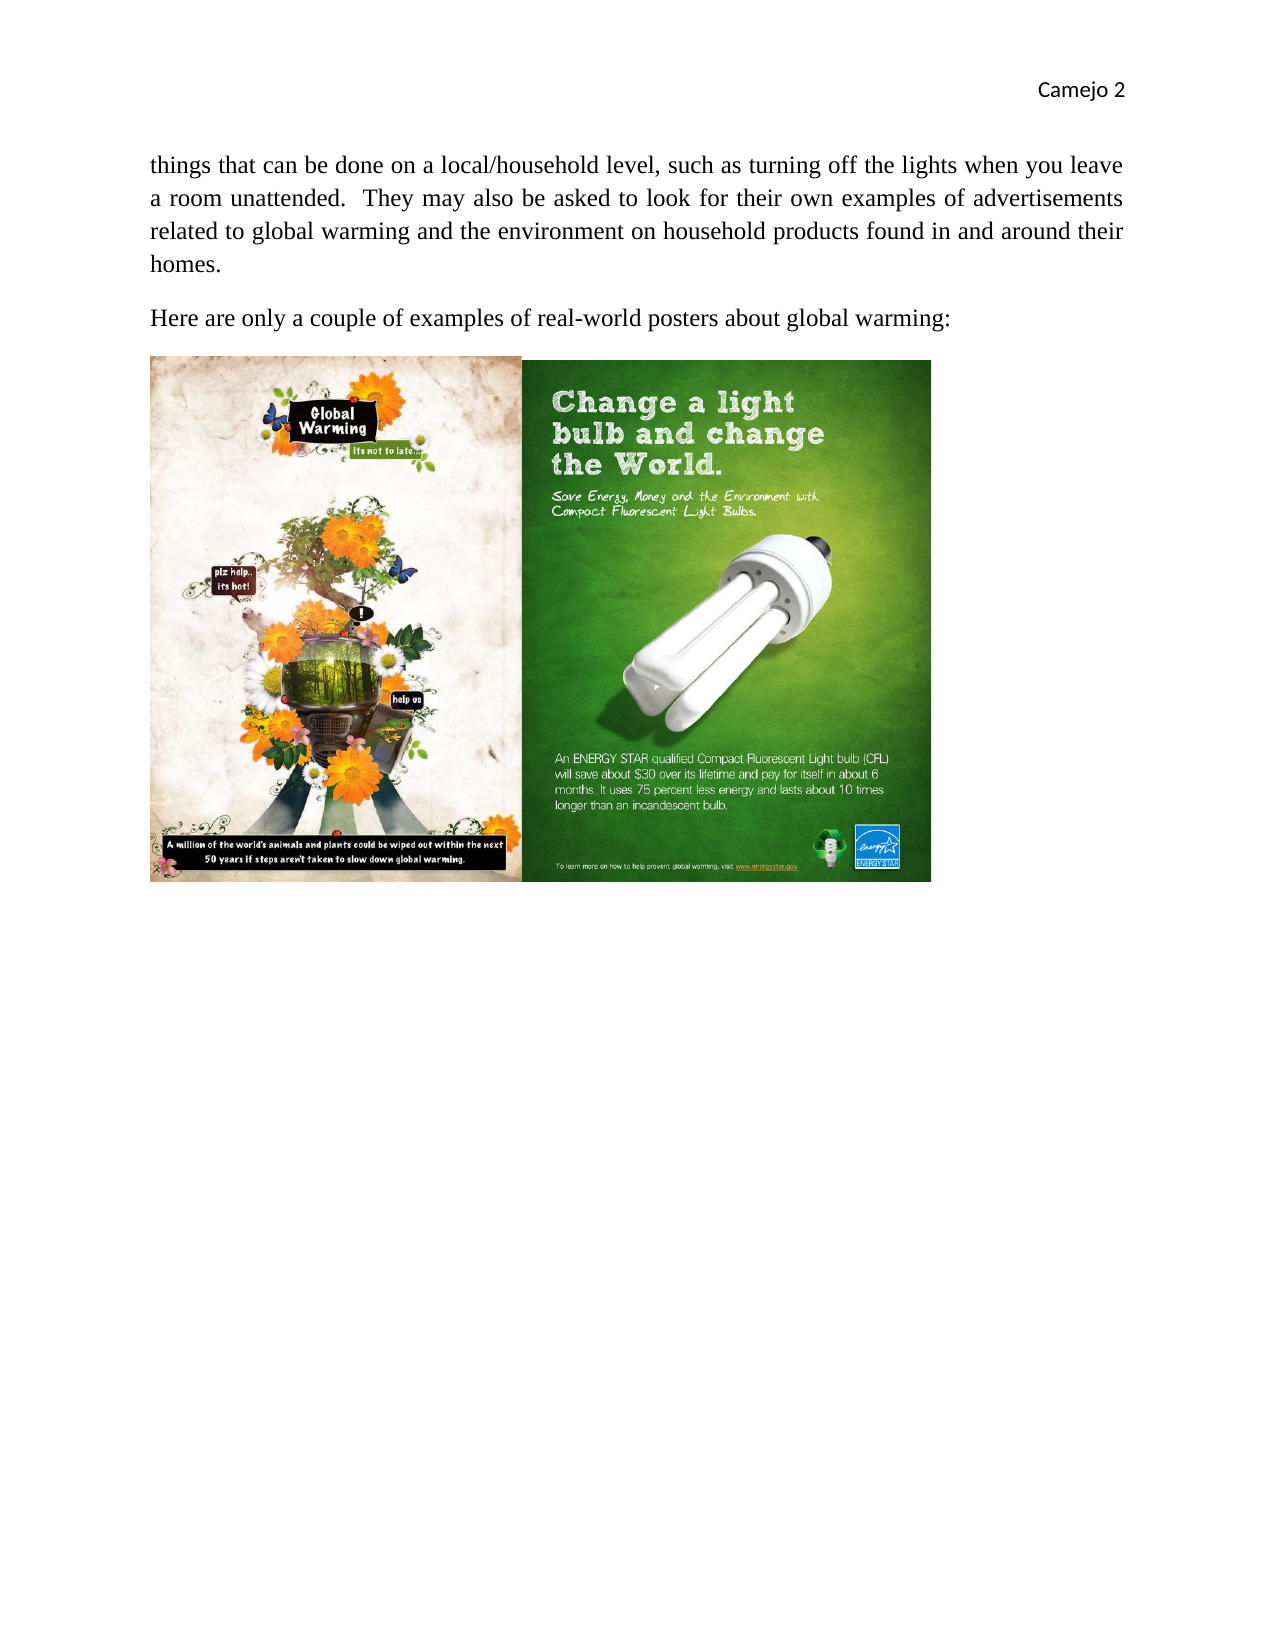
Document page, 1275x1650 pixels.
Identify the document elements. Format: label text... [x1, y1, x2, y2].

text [150, 150, 1125, 278]
picture [150, 356, 932, 882]
text Here are only a couple of examples of real-world posters about global warming: [150, 303, 1125, 332]
